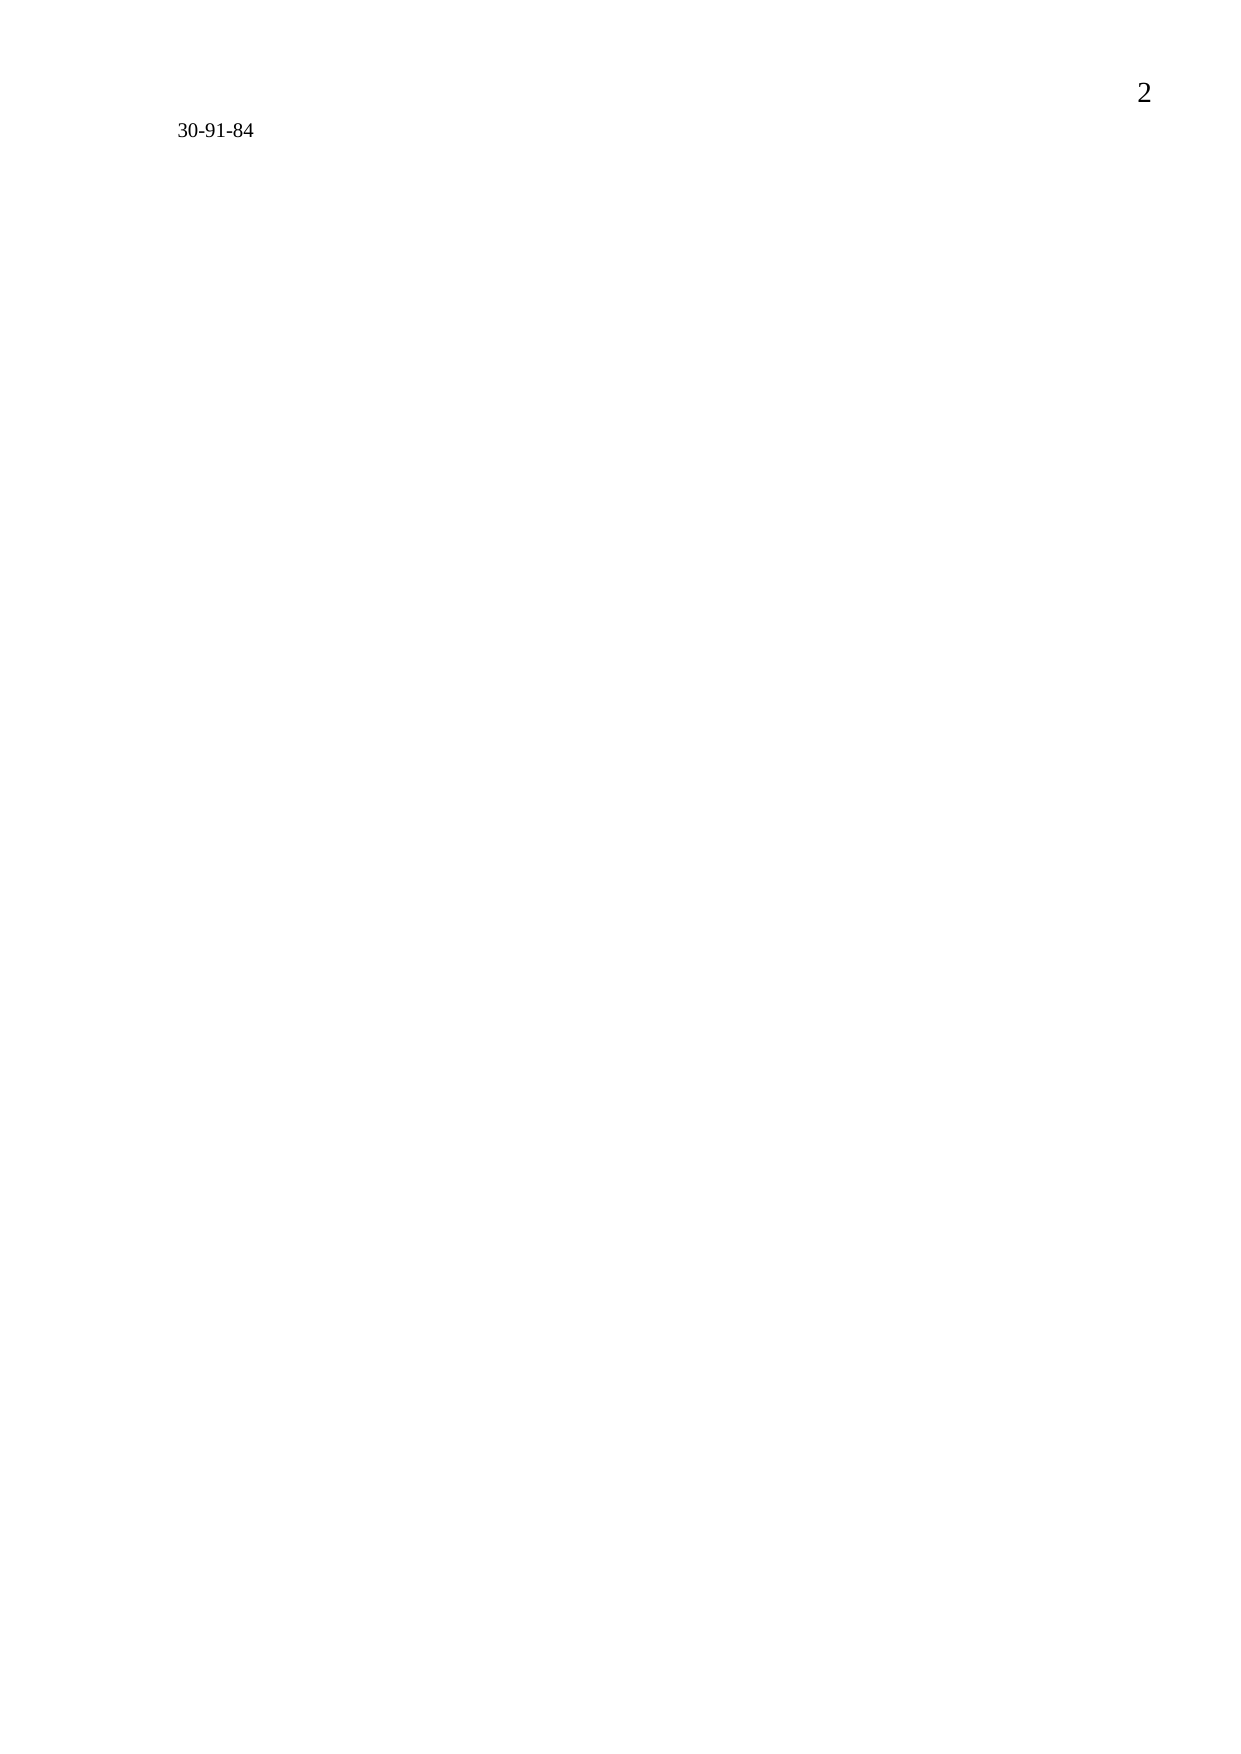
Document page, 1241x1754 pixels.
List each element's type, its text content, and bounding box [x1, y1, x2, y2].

text 30-91-84 [177, 118, 1152, 142]
